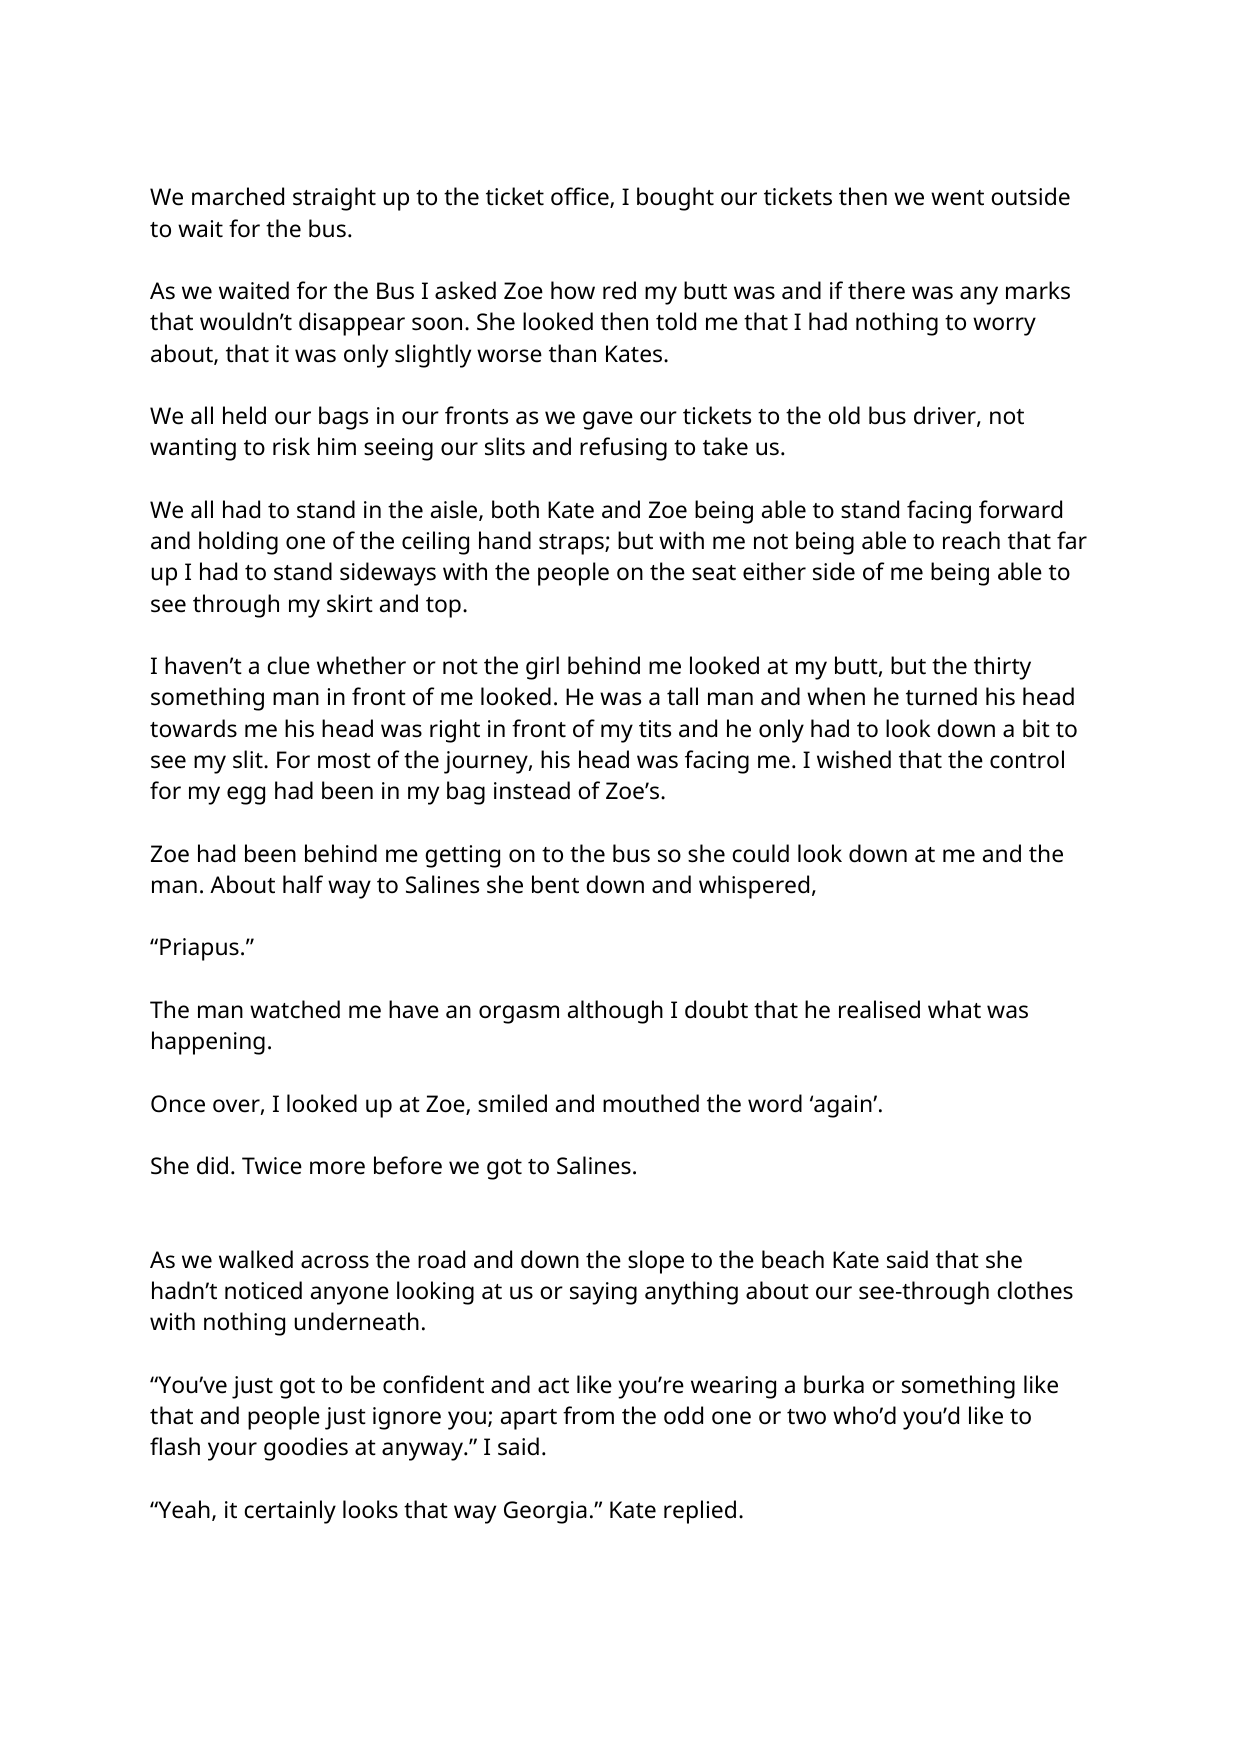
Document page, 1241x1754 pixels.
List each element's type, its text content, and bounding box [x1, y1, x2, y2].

text “Yeah, it certainly looks that way Georgia.” Kate replied. [150, 1494, 1090, 1525]
text As we waited for the Bus I asked Zoe how red my butt was and if there was any marks that wouldn’t disappear soon. She looked then told me that I had nothing to worry about, that it was only slightly worse than Kates. [150, 275, 1090, 369]
text We all had to stand in the aisle, both Kate and Zoe being able to stand facing forward and holding one of the ceiling hand straps; but with me not being able to reach that far up I had to stand sideways with the people on the seat either side of me being able to see through my skirt and top. [150, 494, 1090, 619]
text “Priapus.” [150, 931, 1090, 962]
text We marched straight up to the ticket office, I bought our tickets then we went outside to wait for the bus. [150, 181, 1090, 244]
text Zoe had been behind me getting on to the bus so she could look down at me and the man. About half way to Salines she bent down and whispered, [150, 837, 1090, 900]
text She did. Twice more before we got to Salines. [150, 1150, 1090, 1181]
text The man watched me have an orgasm although I doubt that he realised what was happening. [150, 994, 1090, 1056]
text We all held our bags in our fronts as we gave our tickets to the old bus driver, not wanting to risk him seeing our slits and refusing to take us. [150, 400, 1090, 462]
text Once over, I looked up at Zoe, smiled and mouthed the word ‘again’. [150, 1087, 1090, 1119]
text As we walked across the road and down the slope to the beach Kate said that she hadn’t noticed anyone looking at us or saying anything about our see-through clothes with nothing underneath. [150, 1244, 1090, 1337]
text I haven’t a clue whether or not the girl behind me looked at my butt, but the thirty something man in front of me looked. He was a tall man and when he turned his head towards me his head was right in front of my tits and he only had to look down a bit to see my slit. For most of the journey, his head was facing me. I wished that the control for my egg had been in my bag instead of Zoe’s. [150, 650, 1090, 806]
text “You’ve just got to be confident and act like you’re wearing a burka or something like that and people just ignore you; apart from the odd one or two who’d you’d like to flash your goodies at anyway.” I said. [150, 1369, 1090, 1462]
